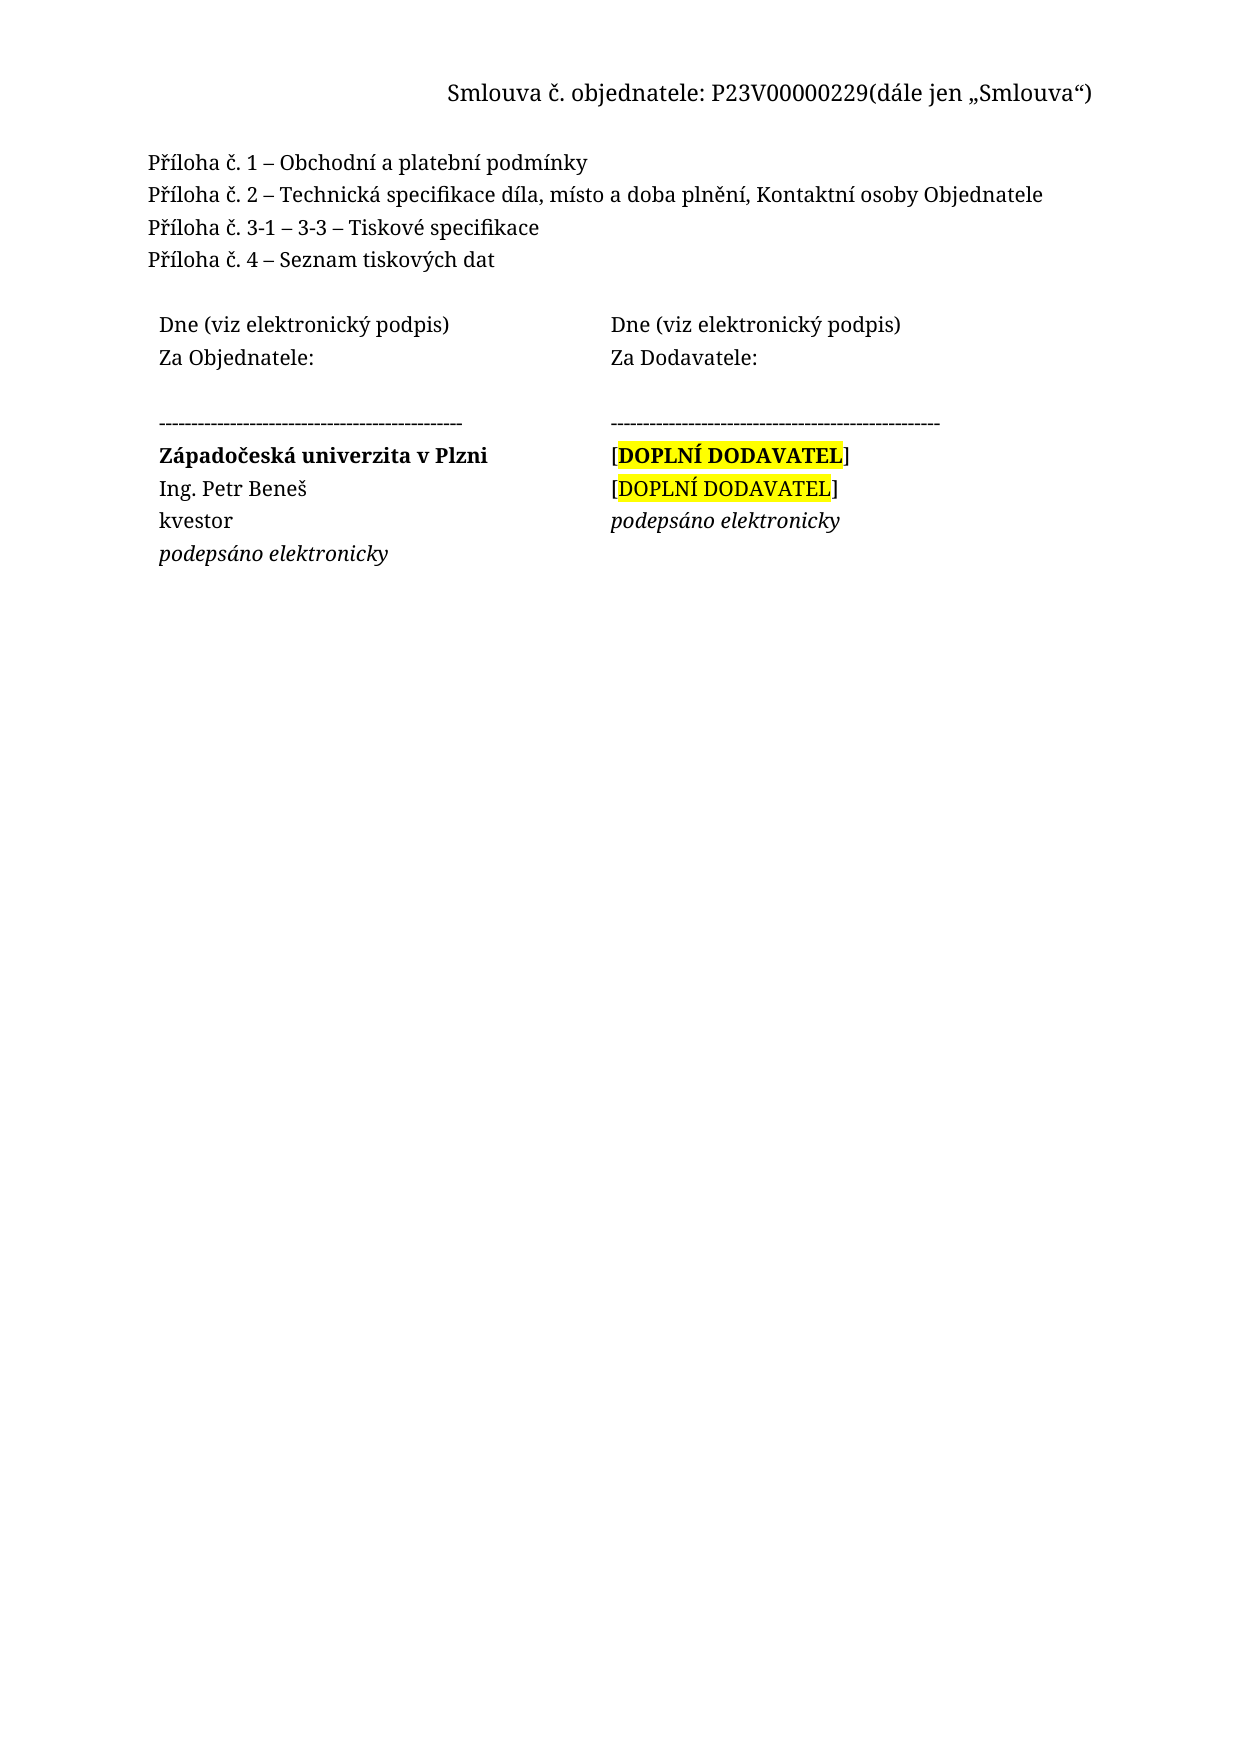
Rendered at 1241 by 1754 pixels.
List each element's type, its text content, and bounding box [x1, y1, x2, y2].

text Příloha č. 2 – Technická specifikace díla, místo a doba plnění, Kontaktní osoby Objednatele [148, 180, 1093, 209]
table_header Dne (viz elektronický podpis) Za Objednatele: ----------------------------------------------- Západočeská univerzita v Plzni Ing. Petr Beneš kvestor podepsáno elektronicky [148, 311, 599, 571]
text Příloha č. 3-1 – 3-3 – Tiskové specifikace [148, 213, 1093, 241]
text Příloha č. 1 – Obchodní a platební podmínky [148, 148, 1093, 176]
text Příloha č. 4 – Seznam tiskových dat [148, 245, 1093, 274]
table_header Dne (viz elektronický podpis) Za Dodavatele: --------------------------------------------------- [DOPLNÍ DODAVATEL] [DOPLNÍ DODAVATEL] podepsáno elektronicky [599, 311, 1051, 571]
